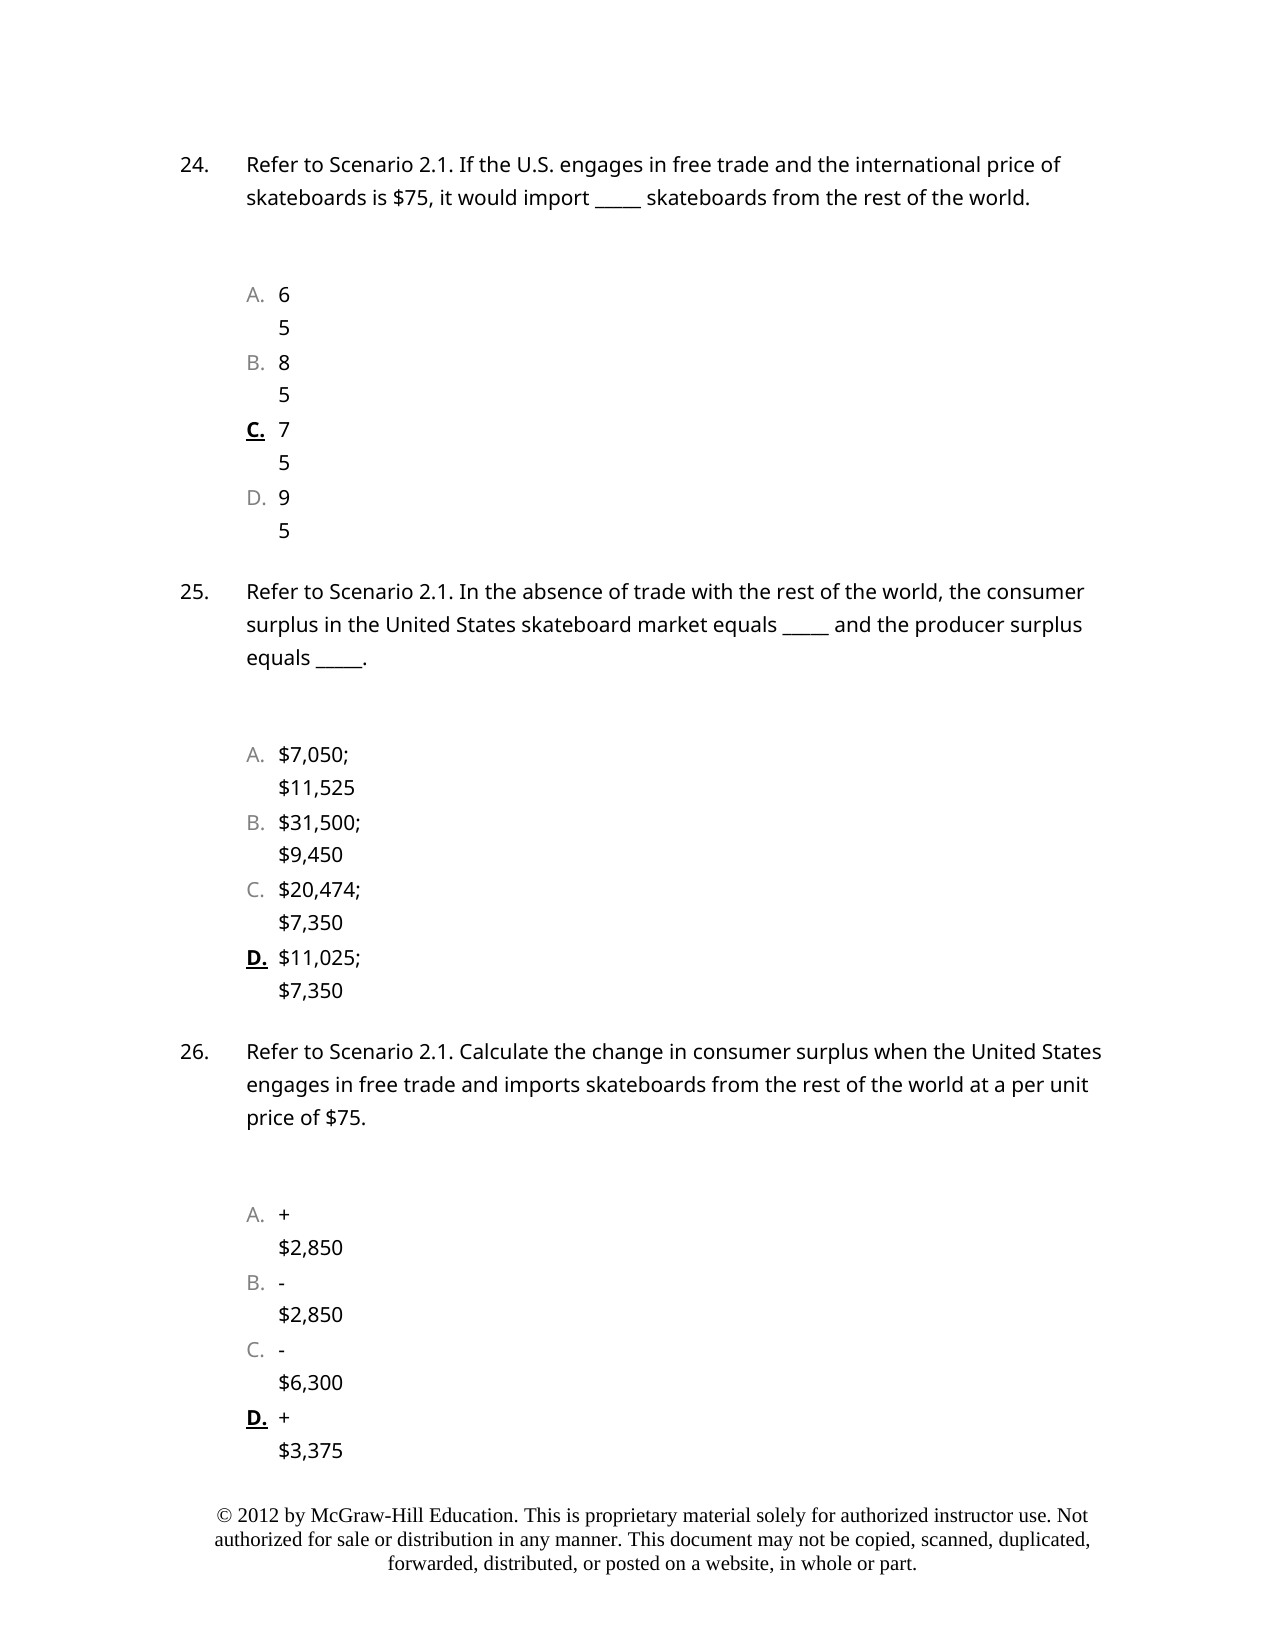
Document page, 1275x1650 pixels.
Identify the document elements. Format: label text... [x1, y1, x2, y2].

table_header 25. [180, 578, 246, 1008]
table_header 24. [180, 150, 246, 548]
table_header Refer to Scenario 2.1. Calculate the change in consumer surplus when the United States engages in free trade and imports skateboards from the rest of the world at a per unit price of $75. [246, 1038, 1125, 1468]
table_header 26. [180, 1038, 246, 1468]
table_header Refer to Scenario 2.1. In the absence of trade with the rest of the world, the consumer surplus in the United States skateboard market equals _____ and the producer surplus equals _____. [246, 578, 1125, 1008]
table_header Refer to Scenario 2.1. If the U.S. engages in free trade and the international price of skateboards is $75, it would import _____ skateboards from the rest of the world. [246, 150, 1125, 548]
